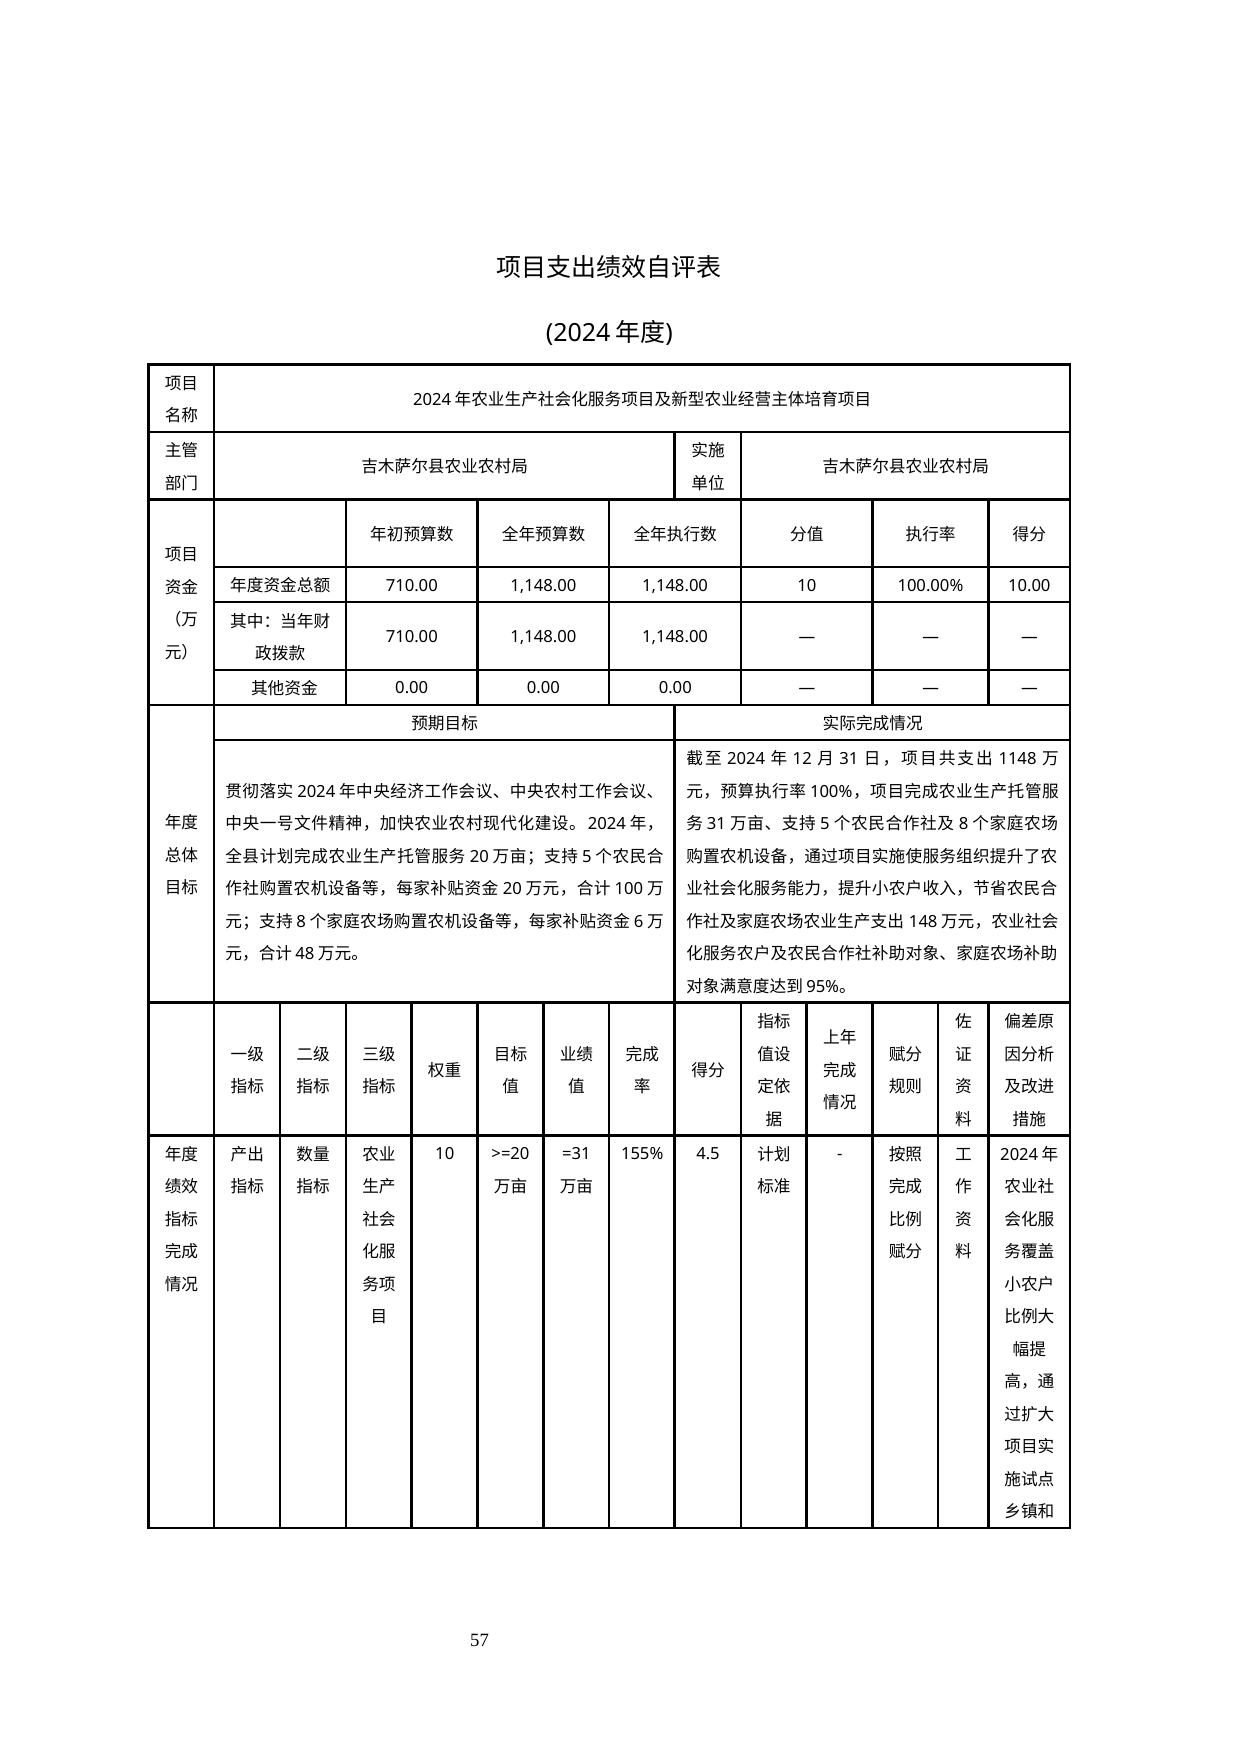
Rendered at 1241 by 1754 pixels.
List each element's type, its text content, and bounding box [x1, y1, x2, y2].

table_cell 710.00 [347, 568, 476, 601]
table_cell =31万亩 [545, 1137, 608, 1526]
table_cell >=20万亩 [479, 1137, 542, 1526]
table_cell 实施单位 [676, 433, 740, 498]
table_cell 偏差原因分析及改进措施 [990, 1004, 1069, 1134]
table_cell 分值 [742, 501, 871, 566]
table_cell 10 [742, 568, 871, 601]
table_cell 目标值 [479, 1004, 542, 1134]
table_cell 产出指标 [215, 1137, 279, 1526]
table_cell 按照完成比例赋分 [874, 1137, 937, 1526]
table_cell 1,148.00 [479, 568, 608, 601]
table_cell 预期目标 [215, 706, 673, 739]
table_cell 完成率 [610, 1004, 673, 1134]
table_cell — [874, 671, 987, 703]
table_cell 计划标准 [742, 1137, 805, 1526]
table_cell 三级指标 [347, 1004, 410, 1134]
table_cell [215, 501, 345, 566]
table_cell 一级指标 [215, 1004, 279, 1134]
table_cell 指标值设定依据 [742, 1004, 805, 1134]
table_cell 项目名称 [150, 366, 213, 431]
table_cell 710.00 [347, 603, 476, 668]
table_cell 项目资金（万元） [150, 501, 213, 703]
table_cell 吉木萨尔县农业农村局 [215, 433, 673, 498]
table_cell 10.00 [990, 568, 1069, 601]
table_cell 其中：当年财政拨款 [215, 603, 345, 668]
table_cell 实际完成情况 [676, 706, 1069, 739]
table_cell 赋分规则 [874, 1004, 937, 1134]
table_cell 全年预算数 [479, 501, 608, 566]
table_cell 数量指标 [281, 1137, 345, 1526]
table_cell 100.00% [874, 568, 987, 601]
table_cell 工作资料 [939, 1137, 987, 1526]
table_cell - [808, 1137, 871, 1526]
table_cell 业绩值 [545, 1004, 608, 1134]
table_cell 全年执行数 [610, 501, 740, 566]
table_cell — [990, 603, 1069, 668]
table_cell 佐证资料 [939, 1004, 987, 1134]
table_cell 0.00 [479, 671, 608, 703]
table_cell 1,148.00 [479, 603, 608, 668]
table_cell 年度总体目标 [150, 706, 213, 1001]
table_cell 10 [413, 1137, 476, 1526]
table_cell 主管部门 [150, 433, 213, 498]
table_cell 0.00 [347, 671, 476, 703]
table_cell 0.00 [610, 671, 740, 703]
table_cell 贯彻落实2024年中央经济工作会议、中央农村工作会议、中央一号文件精神，加快农业农村现代化建设。2024年，全县计划完成农业生产托管服务20万亩；支持5个农民合作社购置农机设备等，每家补贴资金20万元，合计100万元；支持8个家庭农场购置农机设备等，每家补贴资金6万元，合计48万元。 [215, 741, 673, 1001]
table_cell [990, 1137, 1069, 1526]
table_cell — [742, 671, 871, 703]
table_cell 其他资金 [215, 671, 345, 703]
table_cell 二级指标 [281, 1004, 345, 1134]
table_cell — [874, 603, 987, 668]
table_cell 上年完成情况 [808, 1004, 871, 1134]
table_cell 截至2024年12月31日，项目共支出1148万元，预算执行率100%，项目完成农业生产托管服务31万亩、支持5个农民合作社及8个家庭农场购置农机设备，通过项目实施使服务组织提升了农业社会化服务能力，提升小农户收入，节省农民合作社及家庭农场农业生产支出148万元，农业社会化服务农户及农民合作社补助对象、家庭农场补助对象满意度达到95%。 [676, 741, 1069, 1001]
table_cell 权重 [413, 1004, 476, 1134]
table_cell (2024年度) [148, 298, 1070, 363]
table_cell 年度资金总额 [215, 568, 345, 601]
table_header 项目支出绩效自评表 [148, 233, 1070, 298]
table_cell — [990, 671, 1069, 703]
table_cell — [742, 603, 871, 668]
table_cell 155% [610, 1137, 673, 1526]
table_cell 4.5 [676, 1137, 740, 1526]
table_cell 农业生产社会化服务项目 [347, 1137, 410, 1526]
table_cell 得分 [990, 501, 1069, 566]
table_cell 2024年农业生产社会化服务项目及新型农业经营主体培育项目 [215, 366, 1069, 431]
table_cell [150, 1004, 213, 1134]
table_cell 1,148.00 [610, 568, 740, 601]
table_cell 1,148.00 [610, 603, 740, 668]
table_cell 年初预算数 [347, 501, 476, 566]
table_cell 执行率 [874, 501, 987, 566]
table_cell 得分 [676, 1004, 740, 1134]
table_cell 年度绩效指标完成情况 [150, 1137, 213, 1526]
table_cell 吉木萨尔县农业农村局 [742, 433, 1069, 498]
